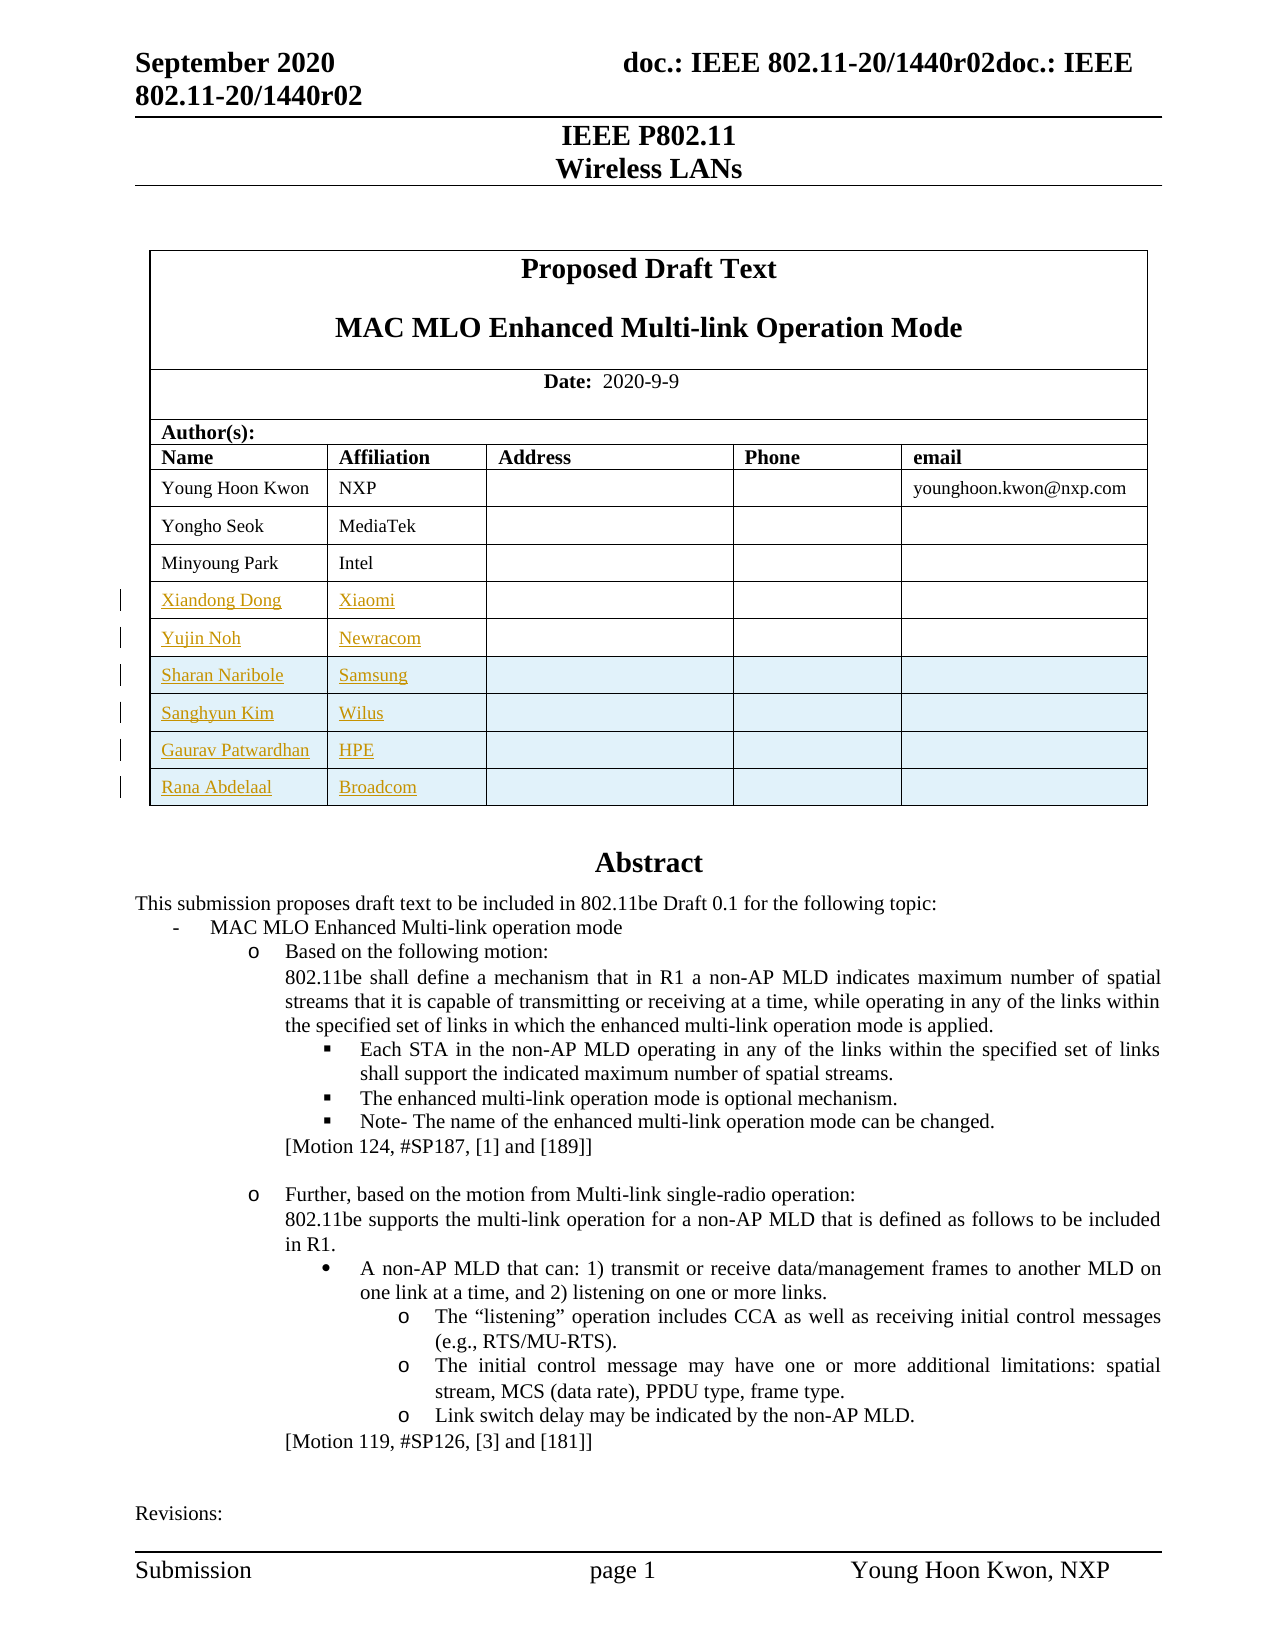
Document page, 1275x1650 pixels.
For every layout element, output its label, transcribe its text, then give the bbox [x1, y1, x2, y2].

list The enhanced multi-link operation mode is optional mechanism. [322, 1085, 1162, 1109]
table_cell Author(s): [151, 420, 1147, 444]
text Abstract [135, 845, 1162, 879]
table_cell [487, 507, 733, 543]
text Revisions: [135, 1501, 1162, 1525]
list Further, based on the motion from Multi-link single-radio operation: [247, 1182, 1162, 1207]
table_cell [487, 470, 733, 506]
list The initial control message may have one or more additional limitations: spatial stream, MCS (data rate), PPDU type, frame type. [397, 1353, 1162, 1403]
table_cell [902, 619, 1147, 656]
table_cell [487, 582, 733, 618]
table_cell email [902, 445, 1147, 469]
list 802.11be supports the multi-link operation for a non-AP MLD that is defined as follows to be included in R1. [285, 1207, 1162, 1256]
list Link switch delay may be indicated by the non-AP MLD. [397, 1403, 1162, 1429]
list MAC MLO Enhanced Multi-link operation mode [172, 915, 1162, 939]
list Based on the following motion: [247, 939, 1162, 965]
table_cell [734, 507, 901, 543]
text IEEE P802.11 Wireless LANs [135, 118, 1162, 185]
table_cell [151, 582, 327, 618]
table_cell [328, 582, 486, 618]
table_cell [902, 507, 1147, 543]
table_cell [734, 470, 901, 506]
text This submission proposes draft text to be included in 802.11be Draft 0.1 for the following topic: [135, 891, 1162, 915]
table_cell younghoon.kwon@nxp.com [902, 470, 1147, 506]
table_cell [902, 545, 1147, 581]
table_cell MediaTek [328, 507, 486, 543]
table_cell [734, 545, 901, 581]
table_cell Phone [734, 445, 901, 469]
table_cell Intel [328, 545, 486, 581]
table_cell Address [487, 445, 733, 469]
table_cell [151, 619, 327, 656]
table_cell [734, 582, 901, 618]
list Each STA in the non-AP MLD operating in any of the links within the specified set of links shall support the indicated maximum number of spatial streams. [322, 1037, 1162, 1085]
table_cell Yongho Seok [151, 507, 327, 543]
table_cell Date: 2020-9-9 [151, 370, 1147, 418]
list [Motion 124, #SP187, [1] and [189]] [285, 1133, 1162, 1158]
table_header Proposed Draft Text MAC MLO Enhanced Multi-link Operation Mode [151, 251, 1147, 368]
list 802.11be shall define a mechanism that in R1 a non-AP MLD indicates maximum number of spatial streams that it is capable of transmitting or receiving at a time, while operating in any of the links within the specified set of links in which the enhanced multi-link operation mode is applied. [285, 965, 1162, 1037]
table_cell NXP [328, 470, 486, 506]
table_cell Minyoung Park [151, 545, 327, 581]
list The “listening” operation includes CCA as well as receiving initial control messages (e.g., RTS/MU-RTS). [397, 1304, 1162, 1353]
list Note- The name of the enhanced multi-link operation mode can be changed. [322, 1109, 1162, 1133]
list A non-AP MLD that can: 1) transmit or receive data/management frames to another MLD on one link at a time, and 2) listening on one or more links. [322, 1256, 1162, 1304]
table_cell [902, 582, 1147, 618]
table_cell Name [151, 445, 327, 469]
table_cell [734, 619, 901, 656]
table_cell [487, 619, 733, 656]
table_cell [328, 619, 486, 656]
table_cell Affiliation [328, 445, 486, 469]
table_cell Young Hoon Kwon [151, 470, 327, 506]
table_cell [487, 545, 733, 581]
text [Motion 119, #SP126, and ] [285, 1429, 1162, 1453]
